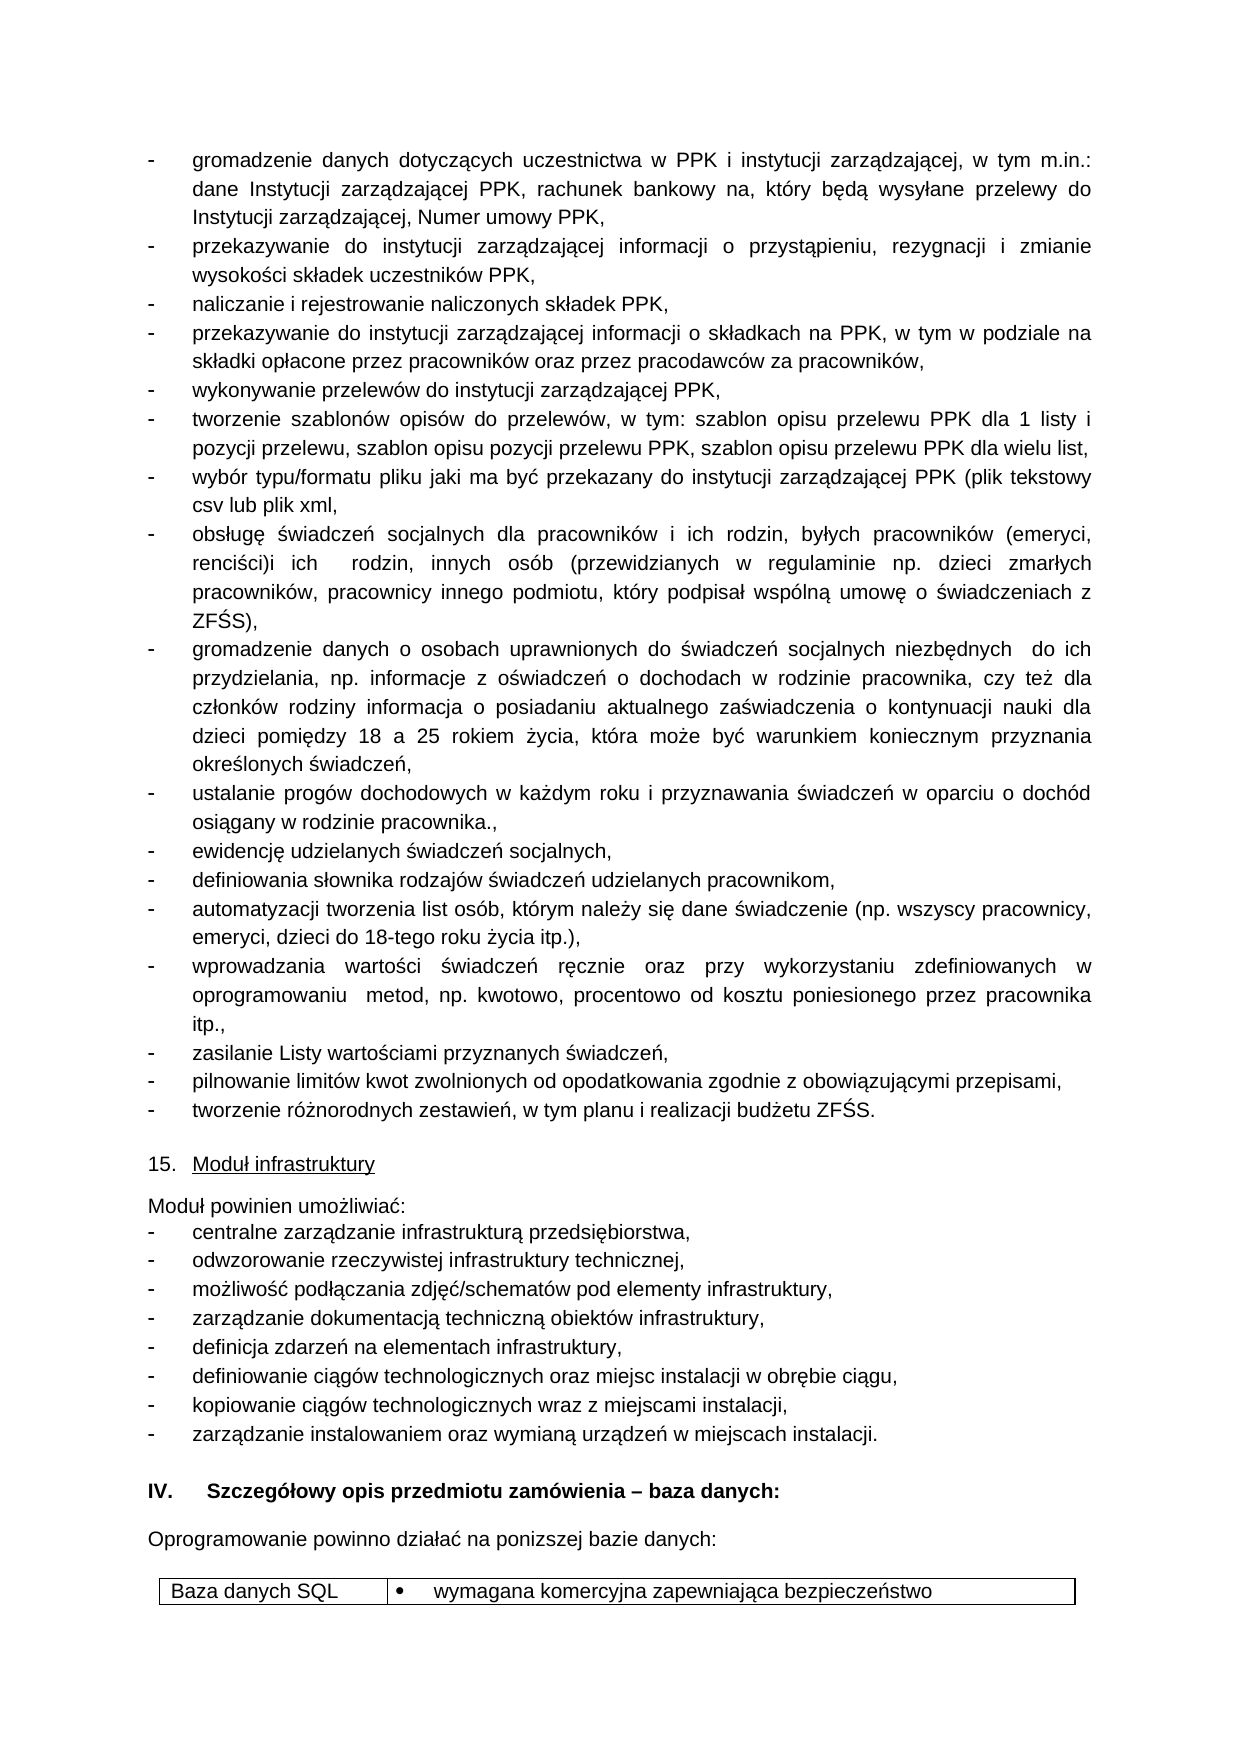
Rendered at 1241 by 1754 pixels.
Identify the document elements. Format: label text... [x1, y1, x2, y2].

list przekazywanie do instytucji zarządzającej informacji o przystąpieniu, rezygnacji i zmianie wysokości składek uczestników PPK, [148, 234, 1093, 287]
text Moduł powinien umożliwiać: [148, 1194, 1093, 1218]
list przekazywanie do instytucji zarządzającej informacji o składkach na PPK, w tym w podziale na składki opłacone przez pracowników oraz przez pracodawców za pracowników, [148, 320, 1093, 373]
list definiowanie ciągów technologicznych oraz miejsc instalacji w obrębie ciągu, [148, 1364, 1093, 1388]
list zarządzanie instalowaniem oraz wymianą urządzeń w miejscach instalacji. [148, 1421, 1093, 1446]
list ewidencję udzielanych świadczeń socjalnych, [148, 839, 1093, 863]
list zarządzanie dokumentacją techniczną obiektów infrastruktury, [148, 1306, 1093, 1330]
list wykonywanie przelewów do instytucji zarządzającej PPK, [148, 378, 1093, 402]
list tworzenie różnorodnych zestawień, w tym planu i realizacji budżetu ZFŚS. [148, 1098, 1093, 1122]
list centralne zarządzanie infrastrukturą przedsiębiorstwa, [148, 1219, 1093, 1243]
list naliczanie i rejestrowanie naliczonych składek PPK, [148, 292, 1093, 316]
list gromadzenie danych o osobach uprawnionych do świadczeń socjalnych niezbędnych do ich przydzielania, np. informacje z oświadczeń o dochodach w rodzinie pracownika, czy też dla członków rodziny informacja o posiadaniu aktualnego zaświadczenia o kontynuacji nauki dla dzieci pomiędzy 25 rokiem życia, która może być warunkiem koniecznym przyznania określonych świadczeń, [148, 637, 1093, 776]
list automatyzacji tworzenia list osób, którym należy się dane świadczenie (np. wszyscy pracownicy, emeryci, dzieci do 18-tego roku życia itp.), [148, 896, 1093, 949]
list gromadzenie danych dotyczących uczestnictwa w PPK i instytucji zarządzającej, w tym m.in.: dane Instytucji zarządzającej PPK, rachunek bankowy na, który będą wysyłane przelewy do Instytucji zarządzającej, Numer umowy PPK, [148, 148, 1093, 229]
list ustalanie progów dochodowych w każdym roku i przyznawania świadczeń w oparciu o dochód osiągany w rodzinie pracownika., [148, 781, 1093, 834]
table_header Baza danych SQL [160, 1579, 387, 1604]
list pilnowanie limitów kwot zwolnionych od opodatkowania zgodnie z obowiązującymi przepisami, [148, 1069, 1093, 1093]
list definicja zdarzeń na elementach infrastruktury, [148, 1335, 1093, 1359]
list definiowania słownika rodzajów świadczeń udzielanych pracownikom, [148, 867, 1093, 892]
list kopiowanie ciągów technologicznych wraz z miejscami instalacji, [148, 1393, 1093, 1417]
table_header wymagana komercyjna zapewniająca bezpieczeństwo [388, 1579, 1074, 1604]
list obsługę świadczeń socjalnych dla pracowników i ich rodzin, byłych pracowników (emeryci, renciści)i ich rodzin, innych osób (przewidzianych w regulaminie np. dzieci zmarłych pracowników, pracownicy innego podmiotu, który podpisał wspólną umowę o świadczeniach z ZFŚS), [148, 522, 1093, 632]
list wprowadzania wartości świadczeń ręcznie oraz przy wykorzystaniu zdefiniowanych w oprogramowaniu metod, np. kwotowo, procentowo od kosztu poniesionego przez pracownika itp., [148, 954, 1093, 1036]
list odwzorowanie rzeczywistej infrastruktury technicznej, [148, 1248, 1093, 1272]
list wybór typu/formatu pliku jaki ma być przekazany do instytucji zarządzającej PPK (plik tekstowy csv lub plik xml, [148, 464, 1093, 517]
list tworzenie szablonów opisów do przelewów, w tym: szablon opisu przelewu PPK dla 1 listy i pozycji przelewu, szablon opisu pozycji przelewu PPK, szablon opisu przelewu PPK dla wielu list, [148, 407, 1093, 460]
list Szczegółowy opis przedmiotu zamówienia – baza danych: [148, 1479, 1093, 1503]
list zasilanie Listy wartościami przyznanych świadczeń, [148, 1040, 1093, 1064]
list Moduł infrastruktury [148, 1152, 1093, 1176]
text Oprogramowanie powinno działać na ponizszej bazie danych: [148, 1527, 1093, 1551]
list możliwość podłączania zdjęć/schematów pod elementy infrastruktury, [148, 1277, 1093, 1301]
